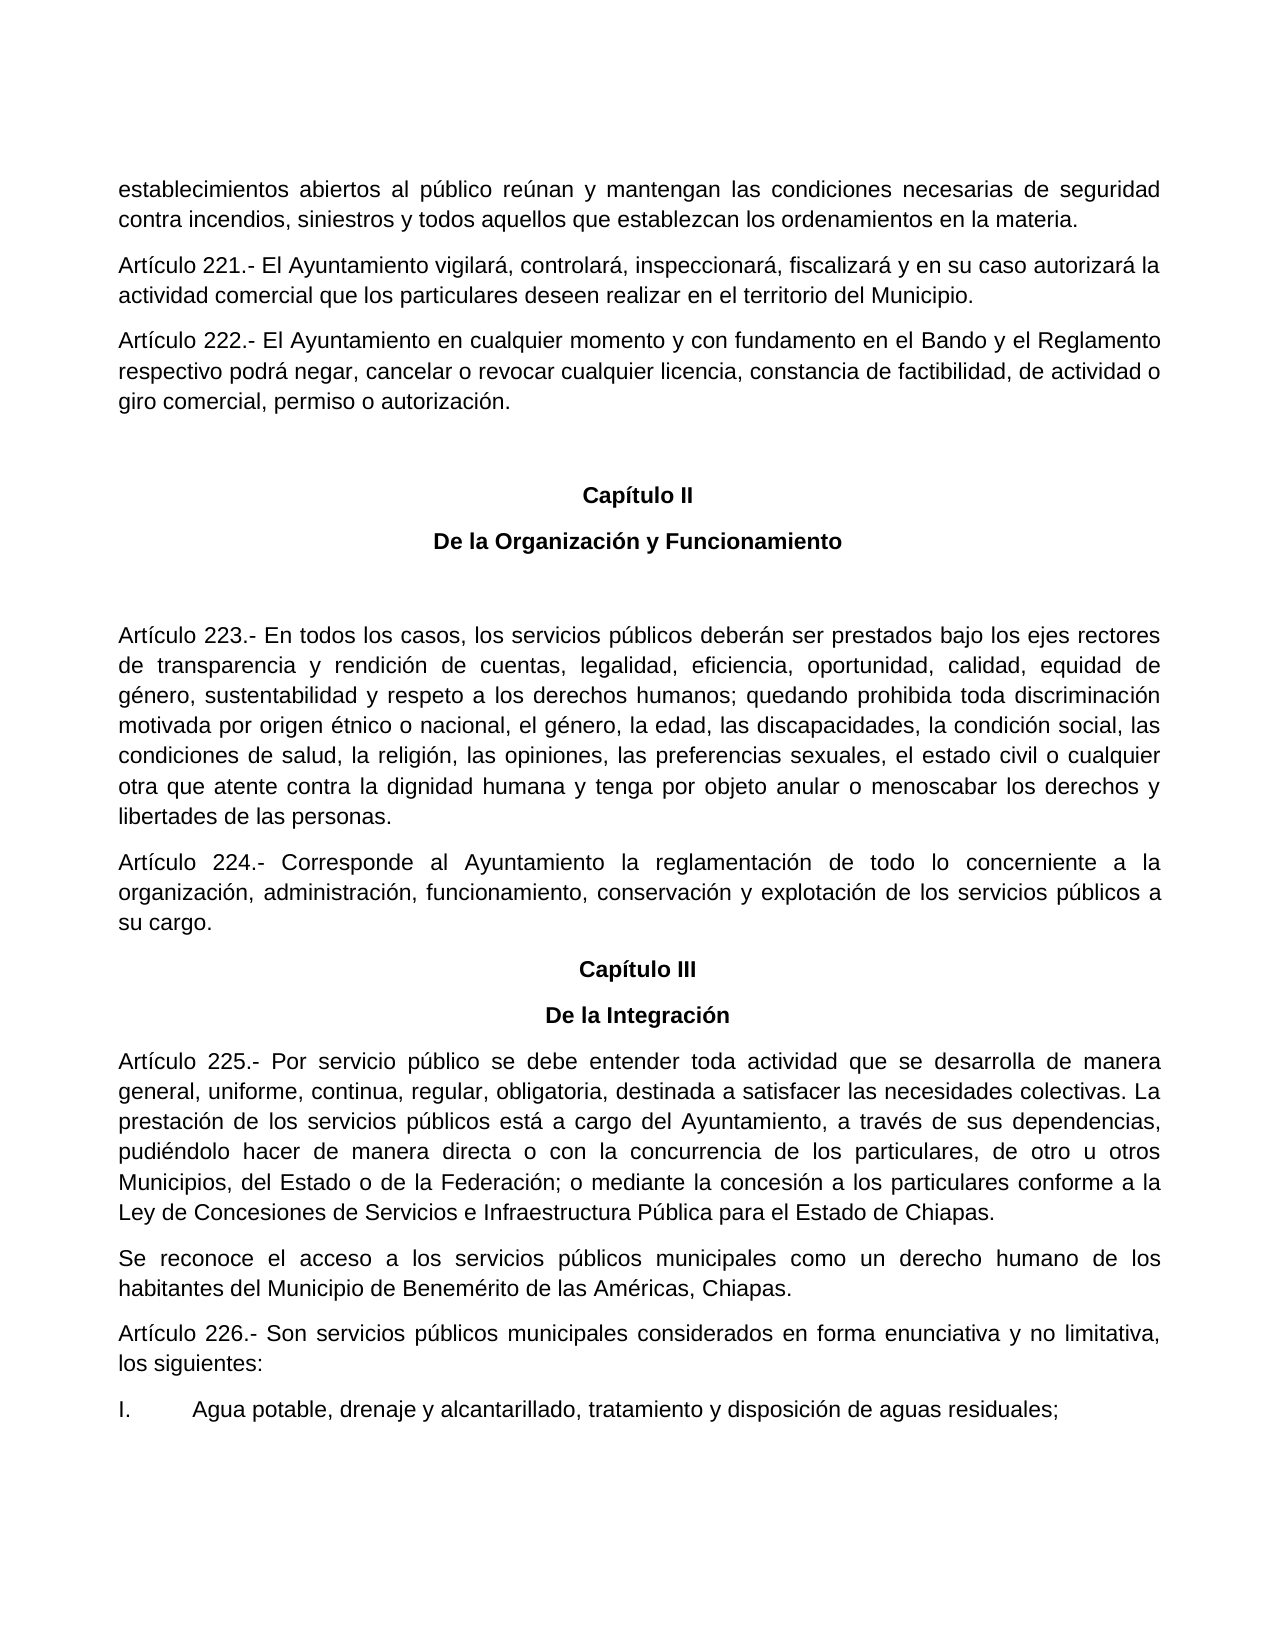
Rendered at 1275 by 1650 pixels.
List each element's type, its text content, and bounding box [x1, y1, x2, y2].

text Artículo 221.- El Ayuntamiento vigilará, controlará, inspeccionará, fiscalizará y en su caso autorizará la actividad comercial que los particulares deseen realizar en el territorio del Municipio. [118, 252, 1160, 308]
text Artículo 222.- El Ayuntamiento en cualquier momento y con fundamento en el Bando y el Reglamento respectivo podrá negar, cancelar o revocar cualquier licencia, constancia de factibilidad, de actividad o giro comercial, permiso o autorización. [118, 327, 1161, 414]
text Capítulo III [575, 956, 700, 982]
text Se reconoce el acceso a los servicios públicos municipales como un derecho humano de los habitantes del Municipio de Benemérito de las Américas, Chiapas. [118, 1244, 1161, 1301]
text Artículo 226.- Son servicios públicos municipales considerados en forma enunciativa y no limitativa, los siguientes: [118, 1320, 1161, 1377]
text Artículo 225.- Por servicio público se debe entender toda actividad que se desarrolla de manera general, uniforme, continua, regular, obligatoria, destinada a satisfacer las necesidades colectivas. La prestación de los servicios públicos está a cargo del Ayuntamiento, a través de sus dependencias, pudiéndolo hacer de manera directa o con la concurrencia de los particulares, de otro u otros Municipios, del Estado o de la Federación; o mediante la concesión a los particulares conforme a la Ley de Concesiones de Servicios e Infraestructura Pública para el Estado de Chiapas. [118, 1048, 1161, 1225]
text I. Agua potable, drenaje y alcantarillado, tratamiento y disposición de aguas residuales; [118, 1396, 1062, 1423]
text De la Organización y Funcionamiento [429, 528, 846, 554]
text establecimientos abiertos al público reúnan y mantengan las condiciones necesarias de seguridad contra incendios, siniestros y todos aquellos que establezcan los ordenamientos en la materia. [118, 176, 1161, 233]
text Artículo 223.- En todos los casos, los servicios públicos deberán ser prestados bajo los ejes rectores de transparencia y rendición de cuentas, legalidad, eficiencia, oportunidad, calidad, equidad de género, sustentabilidad y respeto a los derechos humanos; quedando prohibida toda discriminación motivada por origen étnico o nacional, el género, la edad, las discapacidades, la condición social, las condiciones de salud, la religión, las opiniones, las preferencias sexuales, el estado civil o cualquier otra que atente contra la dignidad humana y tenga por objeto anular o menoscabar los derechos y libertades de las personas. [118, 622, 1161, 829]
text Artículo 224.- Corresponde al Ayuntamiento la reglamentación de todo lo concerniente a la organización, administración, funcionamiento, conservación y explotación de los servicios públicos a su cargo. [118, 849, 1161, 935]
text Capítulo II [578, 482, 697, 508]
text De la Integración [541, 1002, 734, 1028]
